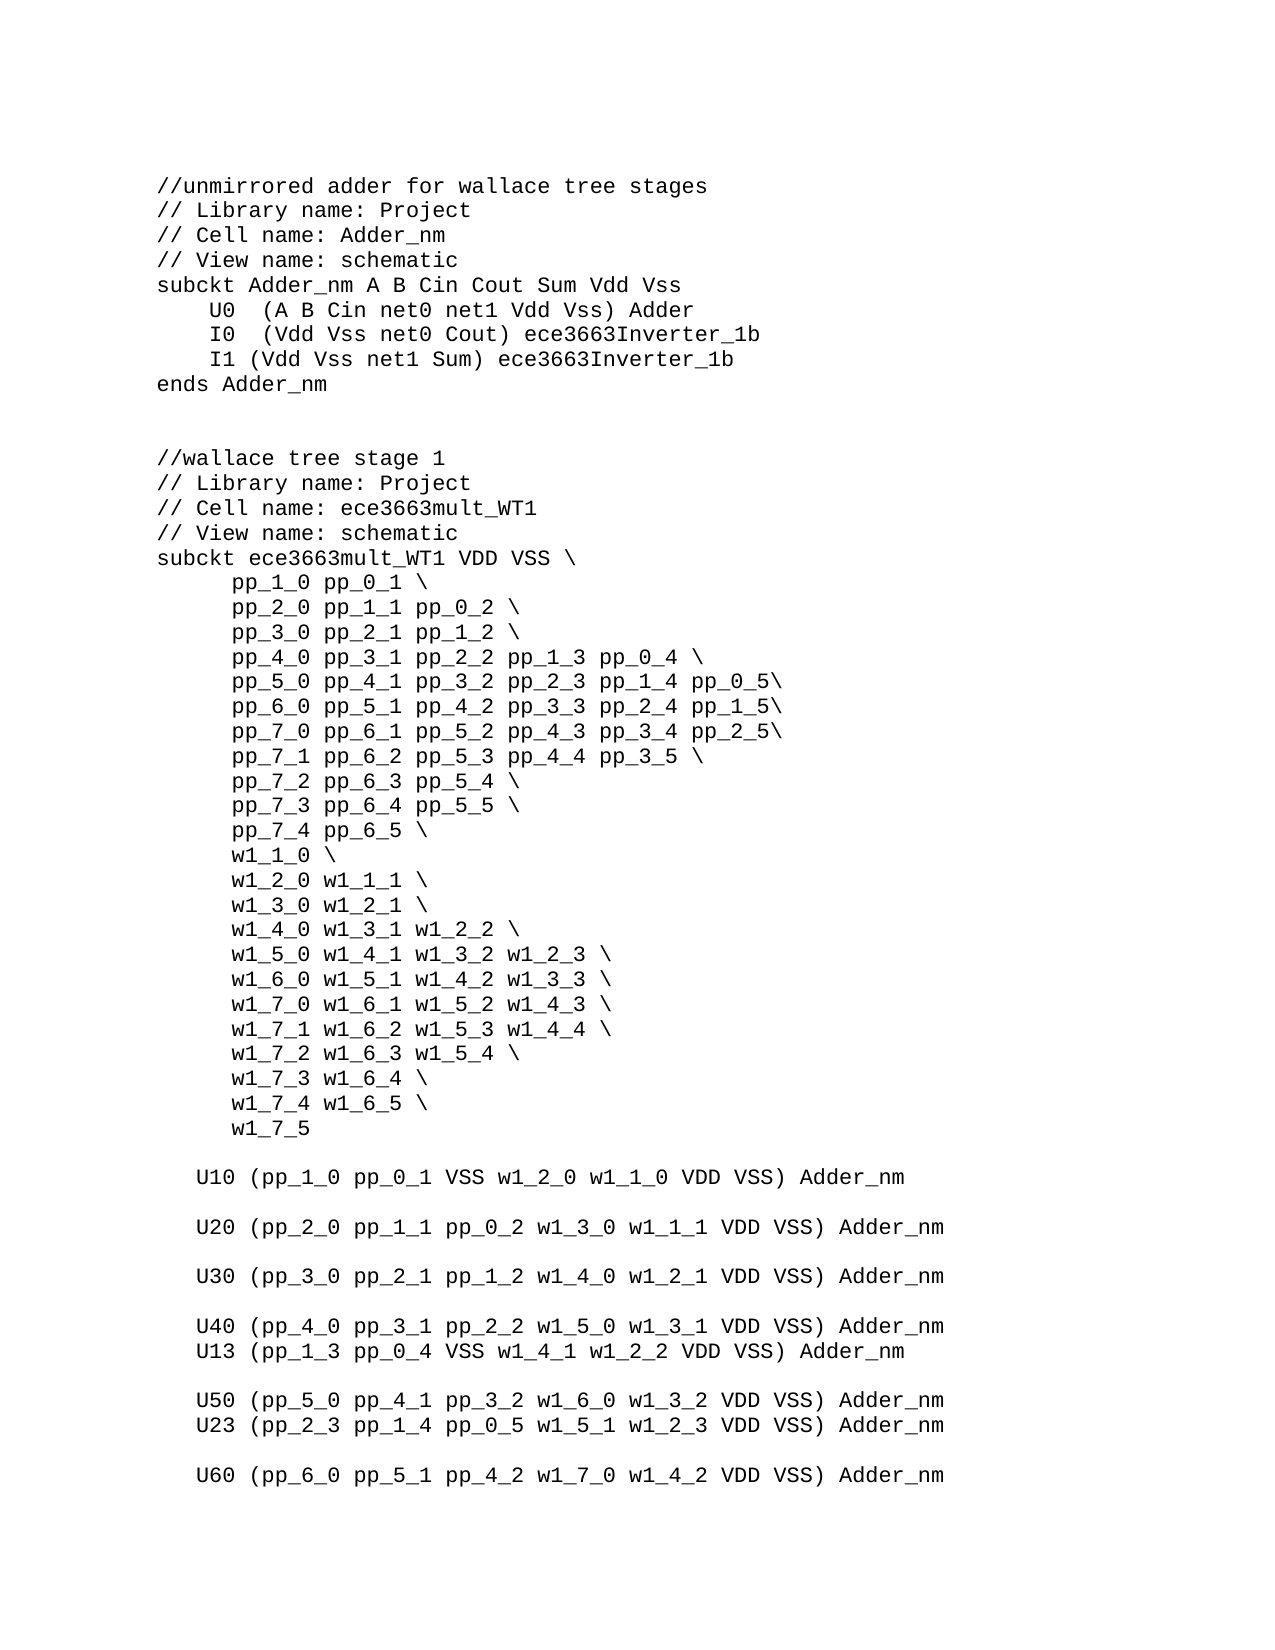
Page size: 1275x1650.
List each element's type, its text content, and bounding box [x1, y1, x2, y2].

text pp_7_3 pp_6_4 pp_5_5 \ [156, 794, 1118, 819]
text pp_7_4 pp_6_5 \ [156, 819, 1118, 844]
text w1_7_1 w1_6_2 w1_5_3 w1_4_4 \ [156, 1018, 1118, 1042]
text w1_4_0 w1_3_1 w1_2_2 \ [156, 918, 1118, 943]
text w1_7_0 w1_6_1 w1_5_2 w1_4_3 \ [156, 993, 1118, 1018]
text U50 (pp_5_0 pp_4_1 pp_3_2 w1_6_0 w1_3_2 VDD VSS) Adder_nm [156, 1389, 1118, 1414]
text // View name: schematic [156, 522, 1118, 547]
text pp_3_0 pp_2_1 pp_1_2 \ [156, 621, 1118, 646]
text pp_7_1 pp_6_2 pp_5_3 pp_4_4 pp_3_5 \ [156, 745, 1118, 770]
text U23 (pp_2_3 pp_1_4 pp_0_5 w1_5_1 w1_2_3 VDD VSS) Adder_nm [156, 1414, 1118, 1439]
text I1 (Vdd Vss net1 Sum) ece3663Inverter_1b [156, 348, 1118, 373]
text w1_5_0 w1_4_1 w1_3_2 w1_2_3 \ [156, 943, 1118, 968]
text U30 (pp_3_0 pp_2_1 pp_1_2 w1_4_0 w1_2_1 VDD VSS) Adder_nm [156, 1266, 1118, 1290]
text pp_4_0 pp_3_1 pp_2_2 pp_1_3 pp_0_4 \ [156, 646, 1118, 671]
text pp_6_0 pp_5_1 pp_4_2 pp_3_3 pp_2_4 pp_1_5\ [156, 695, 1118, 720]
text I0 (Vdd Vss net0 Cout) ece3663Inverter_1b [156, 323, 1118, 348]
text // View name: schematic [156, 249, 1118, 274]
text U40 (pp_4_0 pp_3_1 pp_2_2 w1_5_0 w1_3_1 VDD VSS) Adder_nm [156, 1315, 1118, 1340]
text w1_1_0 \ [156, 844, 1118, 869]
text subckt Adder_nm A B Cin Cout Sum Vdd Vss [156, 274, 1118, 299]
text w1_7_2 w1_6_3 w1_5_4 \ [156, 1042, 1118, 1067]
text U0 (A B Cin net0 net1 Vdd Vss) Adder [156, 299, 1118, 323]
text w1_6_0 w1_5_1 w1_4_2 w1_3_3 \ [156, 968, 1118, 993]
text // Cell name: Adder_nm [156, 224, 1118, 249]
text pp_5_0 pp_4_1 pp_3_2 pp_2_3 pp_1_4 pp_0_5\ [156, 671, 1118, 695]
text subckt ece3663mult_WT1 VDD VSS \ [156, 547, 1118, 571]
text w1_7_5 [156, 1117, 1118, 1142]
text U10 (pp_1_0 pp_0_1 VSS w1_2_0 w1_1_0 VDD VSS) Adder_nm [156, 1166, 1118, 1191]
text w1_7_4 w1_6_5 \ [156, 1092, 1118, 1117]
text //wallace tree stage 1 [156, 447, 1118, 472]
text w1_2_0 w1_1_1 \ [156, 869, 1118, 894]
text // Library name: Project [156, 199, 1118, 224]
text U13 (pp_1_3 pp_0_4 VSS w1_4_1 w1_2_2 VDD VSS) Adder_nm [156, 1340, 1118, 1365]
text w1_3_0 w1_2_1 \ [156, 894, 1118, 918]
text pp_7_0 pp_6_1 pp_5_2 pp_4_3 pp_3_4 pp_2_5\ [156, 720, 1118, 745]
text w1_7_3 w1_6_4 \ [156, 1067, 1118, 1092]
text // Library name: Project [156, 472, 1118, 497]
text pp_2_0 pp_1_1 pp_0_2 \ [156, 596, 1118, 621]
text pp_1_0 pp_0_1 \ [156, 571, 1118, 596]
text ends Adder_nm [156, 373, 1118, 398]
text pp_7_2 pp_6_3 pp_5_4 \ [156, 770, 1118, 794]
text U60 (pp_6_0 pp_5_1 pp_4_2 w1_7_0 w1_4_2 VDD VSS) Adder_nm [156, 1464, 1118, 1489]
text // Cell name: ece3663mult_WT1 [156, 497, 1118, 522]
text U20 (pp_2_0 pp_1_1 pp_0_2 w1_3_0 w1_1_1 VDD VSS) Adder_nm [156, 1216, 1118, 1241]
text //unmirrored adder for wallace tree stages [156, 175, 1118, 199]
